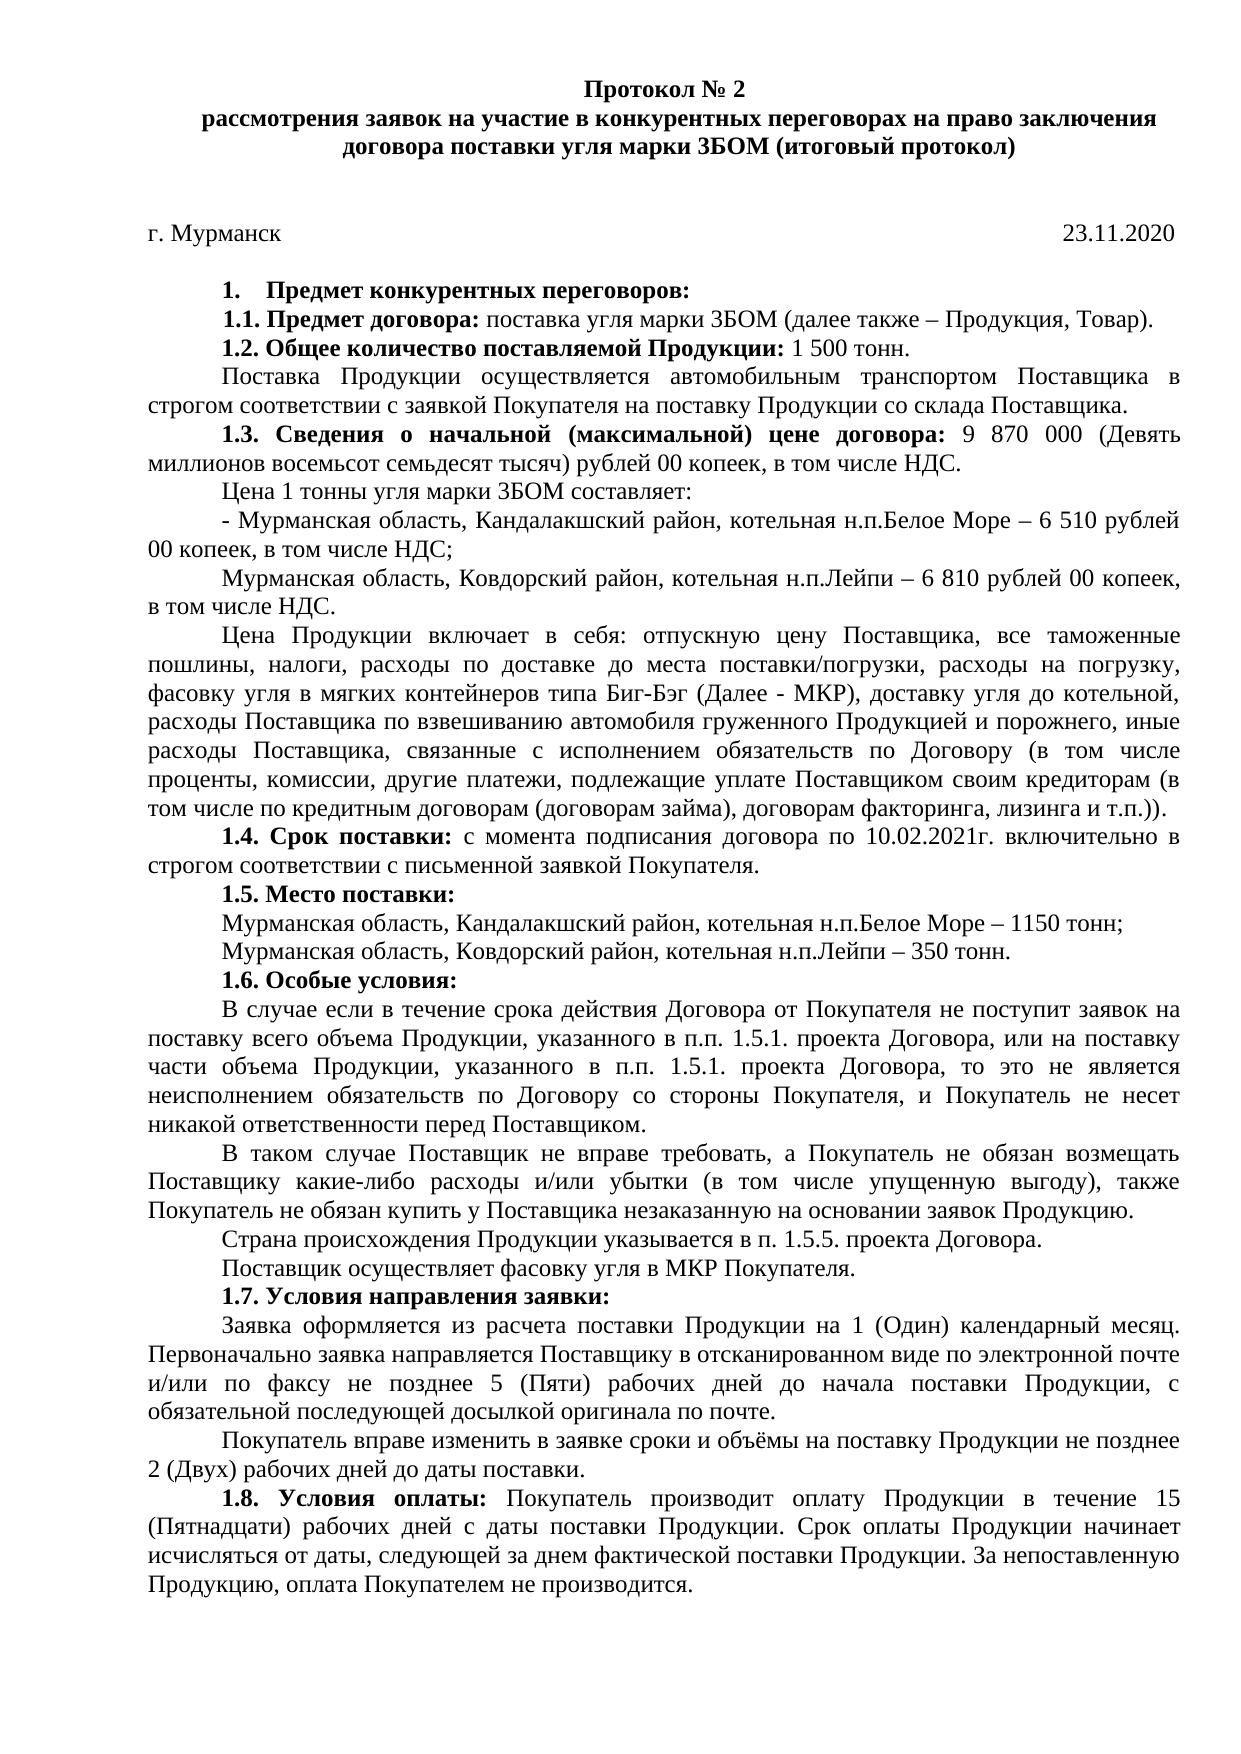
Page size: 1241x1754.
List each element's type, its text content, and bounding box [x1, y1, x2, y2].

text Протокол № 2 [148, 74, 1181, 103]
text 1.4. Срок поставки: с момента подписания договора по 10.02.2021г. включительно в строгом соответствии с письменной заявкой Покупателя. [148, 821, 1181, 879]
text - Мурманская область, Кандалакшский район, котельная н.п.Белое Море – 6 510 рублей 00 копеек, в том числе НДС; [148, 505, 1181, 563]
text г. Мурманск 23.11.2020 [148, 218, 1181, 246]
text 1.1. Предмет договора: поставка угля марки 3БОМ (далее также – Продукция, Товар). [148, 304, 1181, 333]
text рассмотрения заявок на участие в конкурентных переговорах на право заключения договора поставки угля марки 3БОМ (итоговый протокол) [177, 103, 1181, 160]
text Цена Продукции включает в себя: отпускную цену Поставщика, все таможенные пошлины, налоги, расходы по доставке до места поставки/погрузки, расходы на погрузку, фасовку угля в мягких контейнеров типа Биг-Бэг (Далее - МКР), доставку угля до котельной, расходы Поставщика по взвешиванию автомобиля груженного Продукцией и порожнего, иные расходы Поставщика, связанные с исполнением обязательств по Договору (в том числе проценты, комиссии, другие платежи, подлежащие уплате Поставщиком своим кредиторам (в том числе по кредитным договорам (договорам займа), договорам факторинга, лизинга и т.п.)). [148, 620, 1181, 821]
text Поставка Продукции осуществляется автомобильным транспортом Поставщика в строгом соответствии с заявкой Покупателя на поставку Продукции со склада Поставщика. [148, 361, 1181, 419]
text 1.6. Особые условия: [148, 965, 1181, 994]
text 1.5. Место поставки: [148, 879, 1181, 908]
text 1.8. Условия оплаты: Покупатель производит оплату Продукции в течение 15 (Пятнадцати) рабочих дней с даты поставки Продукции. Срок оплаты Продукции начинает исчисляться от даты, следующей за днем фактической поставки Продукции. За непоставленную Продукцию, оплата Покупателем не производится. [148, 1483, 1181, 1598]
text Поставщик осуществляет фасовку угля в МКР Покупателя. [148, 1253, 1181, 1281]
text Мурманская область, Ковдорский район, котельная н.п.Лейпи – 350 тонн. [148, 936, 1181, 965]
text Мурманская область, Кандалакшский район, котельная н.п.Белое Море – 1150 тонн; [148, 908, 1181, 936]
text Заявка оформляется из расчета поставки Продукции на 1 (Один) календарный месяц. Первоначально заявка направляется Поставщику в отсканированном виде по электронной почте и/или по факсу не позднее 5 (Пяти) рабочих дней до начала поставки Продукции, с обязательной последующей досылкой оригинала по почте. [148, 1310, 1181, 1425]
text 1.3. Сведения о начальной (максимальной) цене договора: 9 870 000 (Девять миллионов восемьсот семьдесят тысяч) рублей 00 копеек, в том числе НДС. [148, 419, 1181, 476]
text Цена 1 тонны угля марки 3БОМ составляет: [148, 476, 1181, 505]
text Страна происхождения Продукции указывается в п. 1.5.5. проекта Договора. [148, 1224, 1181, 1253]
text В случае если в течение срока действия Договора от Покупателя не поступит заявок на поставку всего объема Продукции, указанного в п.п. 1.5.1. проекта Договора, или на поставку части объема Продукции, указанного в п.п. 1.5.1. проекта Договора, то это не является неисполнением обязательств по Договору со стороны Покупателя, и Покупатель не несет никакой ответственности перед Поставщиком. [148, 994, 1181, 1138]
text 1.2. Общее количество поставляемой Продукции: 1 500 тонн. [148, 333, 1181, 361]
text 1.7. Условия направления заявки: [148, 1281, 1181, 1310]
text Мурманская область, Ковдорский район, котельная н.п.Лейпи – 6 810 рублей 00 копеек, в том числе НДС. [148, 563, 1181, 620]
subtitle Предмет конкурентных переговоров: [148, 275, 1181, 304]
text В таком случае Поставщик не вправе требовать, а Покупатель не обязан возмещать Поставщику какие-либо расходы и/или убытки (в том числе упущенную выгоду), также Покупатель не обязан купить у Поставщика незаказанную на основании заявок Продукцию. [148, 1138, 1181, 1224]
text Покупатель вправе изменить в заявке сроки и объёмы на поставку Продукции не позднее 2 (Двух) рабочих дней до даты поставки. [148, 1425, 1181, 1483]
